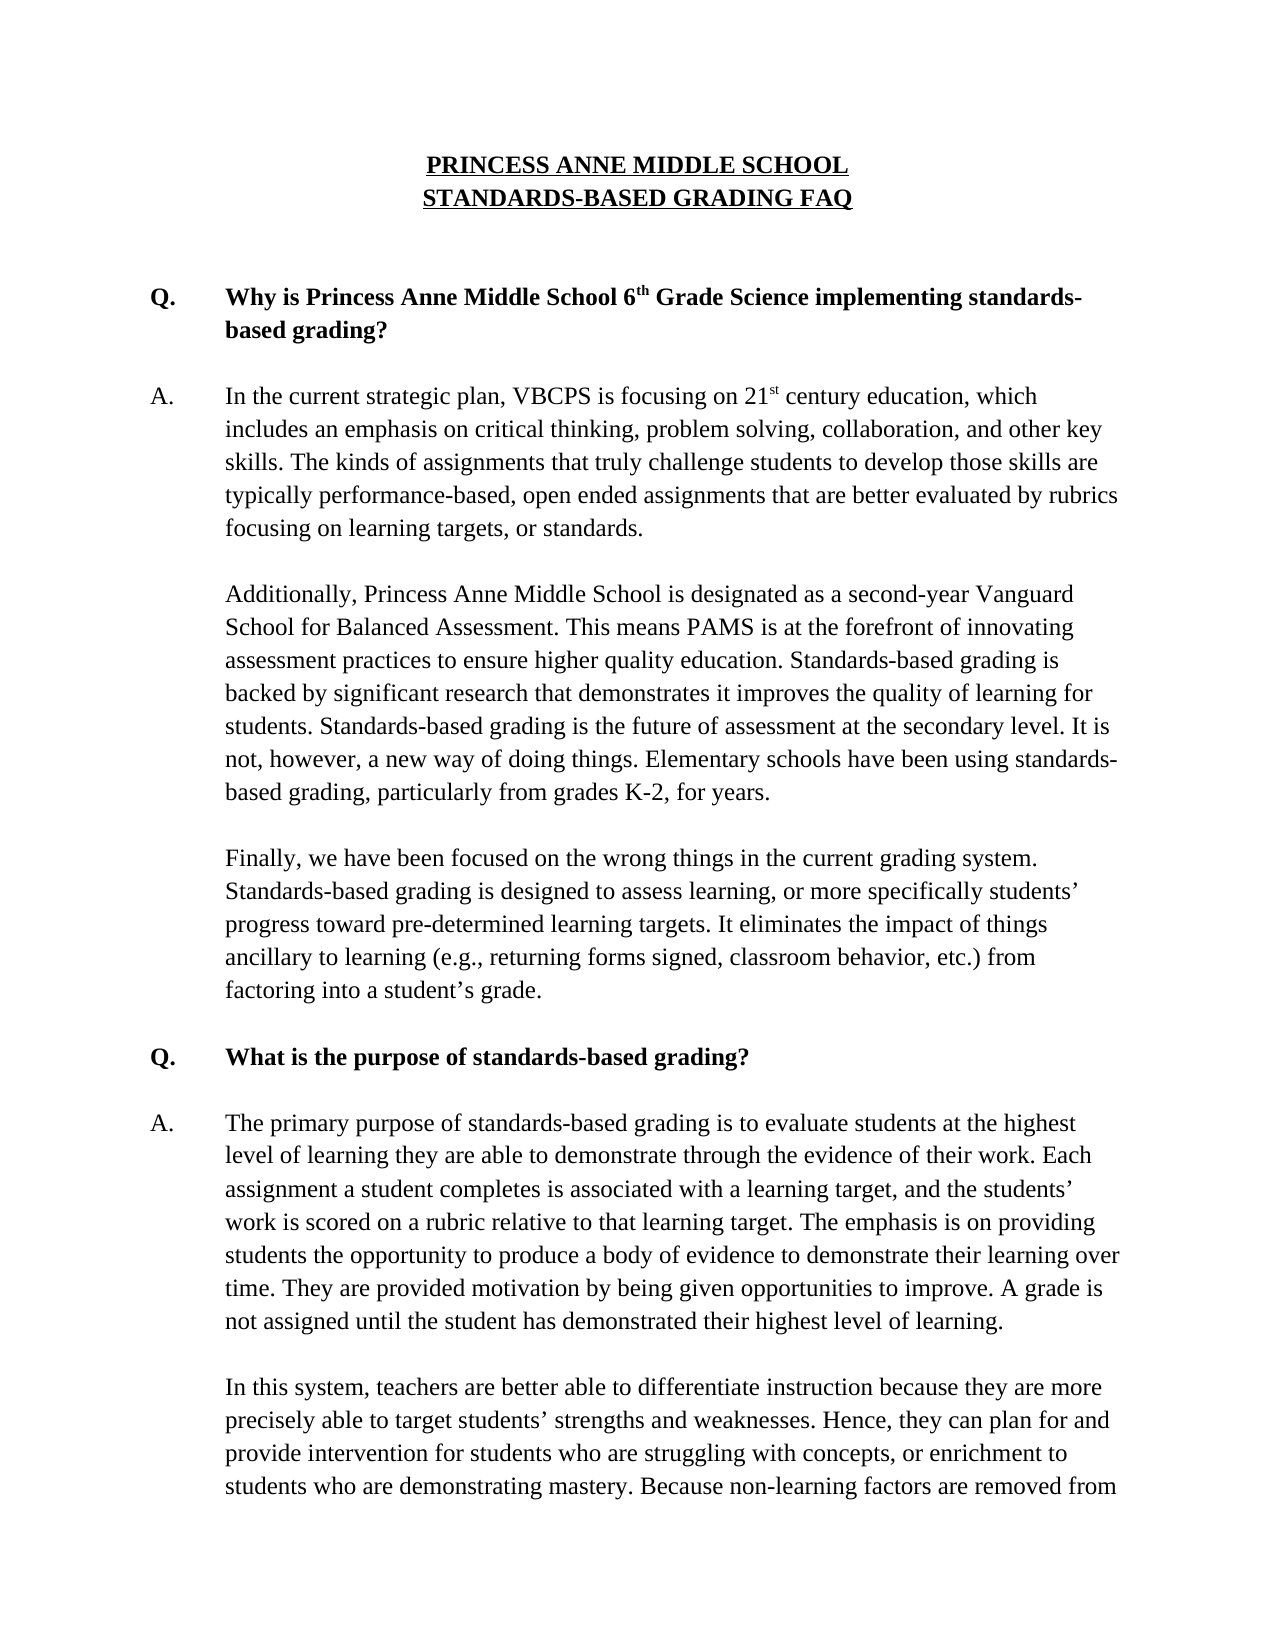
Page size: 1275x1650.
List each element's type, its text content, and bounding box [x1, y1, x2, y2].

text Additionally, Princess Anne Middle School is designated as a second-year Vanguard School for Balanced Assessment. This means PAMS is at the forefront of innovating assessment practices to ensure higher quality education. Standards-based grading is backed by significant research that demonstrates it improves the quality of learning for students. Standards-based grading is the future of assessment at the secondary level. It is not, however, a new way of doing things. Elementary schools have been using standards-based grading, particularly from grades K-2, for years. [225, 579, 1125, 806]
text A. The primary purpose of standards-based grading is to evaluate students at the highest level of learning they are able to demonstrate through the evidence of their work. Each assignment a student completes is associated with a learning target, and the students’ work is scored on a rubric relative to that learning target. The emphasis is on providing students the opportunity to produce a body of evidence to demonstrate their learning over time. They are provided motivation by being given opportunities to improve. A grade is not assigned until the student has demonstrated their highest level of learning. [150, 1108, 1125, 1334]
text Finally, we have been focused on the wrong things in the current grading system. Standards-based grading is designed to assess learning, or more specifically students’ progress toward pre-determined learning targets. It eliminates the impact of things ancillary to learning (e.g., returning forms signed, classroom behavior, etc.) from factoring into a student’s grade. [225, 843, 1125, 1004]
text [150, 1372, 1125, 1499]
text Q. Why is Princess Anne Middle School 6th Grade Science implementing standards-based grading? [150, 282, 1125, 344]
text Q. What is the purpose of standards-based grading? [150, 1042, 1125, 1070]
text PRINCESS ANNE MIDDLE SCHOOL [150, 150, 1125, 179]
text A. In the current strategic plan, VBCPS is focusing on 21st century education, which includes an emphasis on critical thinking, problem solving, collaboration, and other key skills. The kinds of assignments that truly challenge students to develop those skills are typically performance-based, open ended assignments that are better evaluated by rubrics focusing on learning targets, or standards. [150, 381, 1125, 542]
text STANDARDS-BASED GRADING FAQ [150, 183, 1125, 212]
